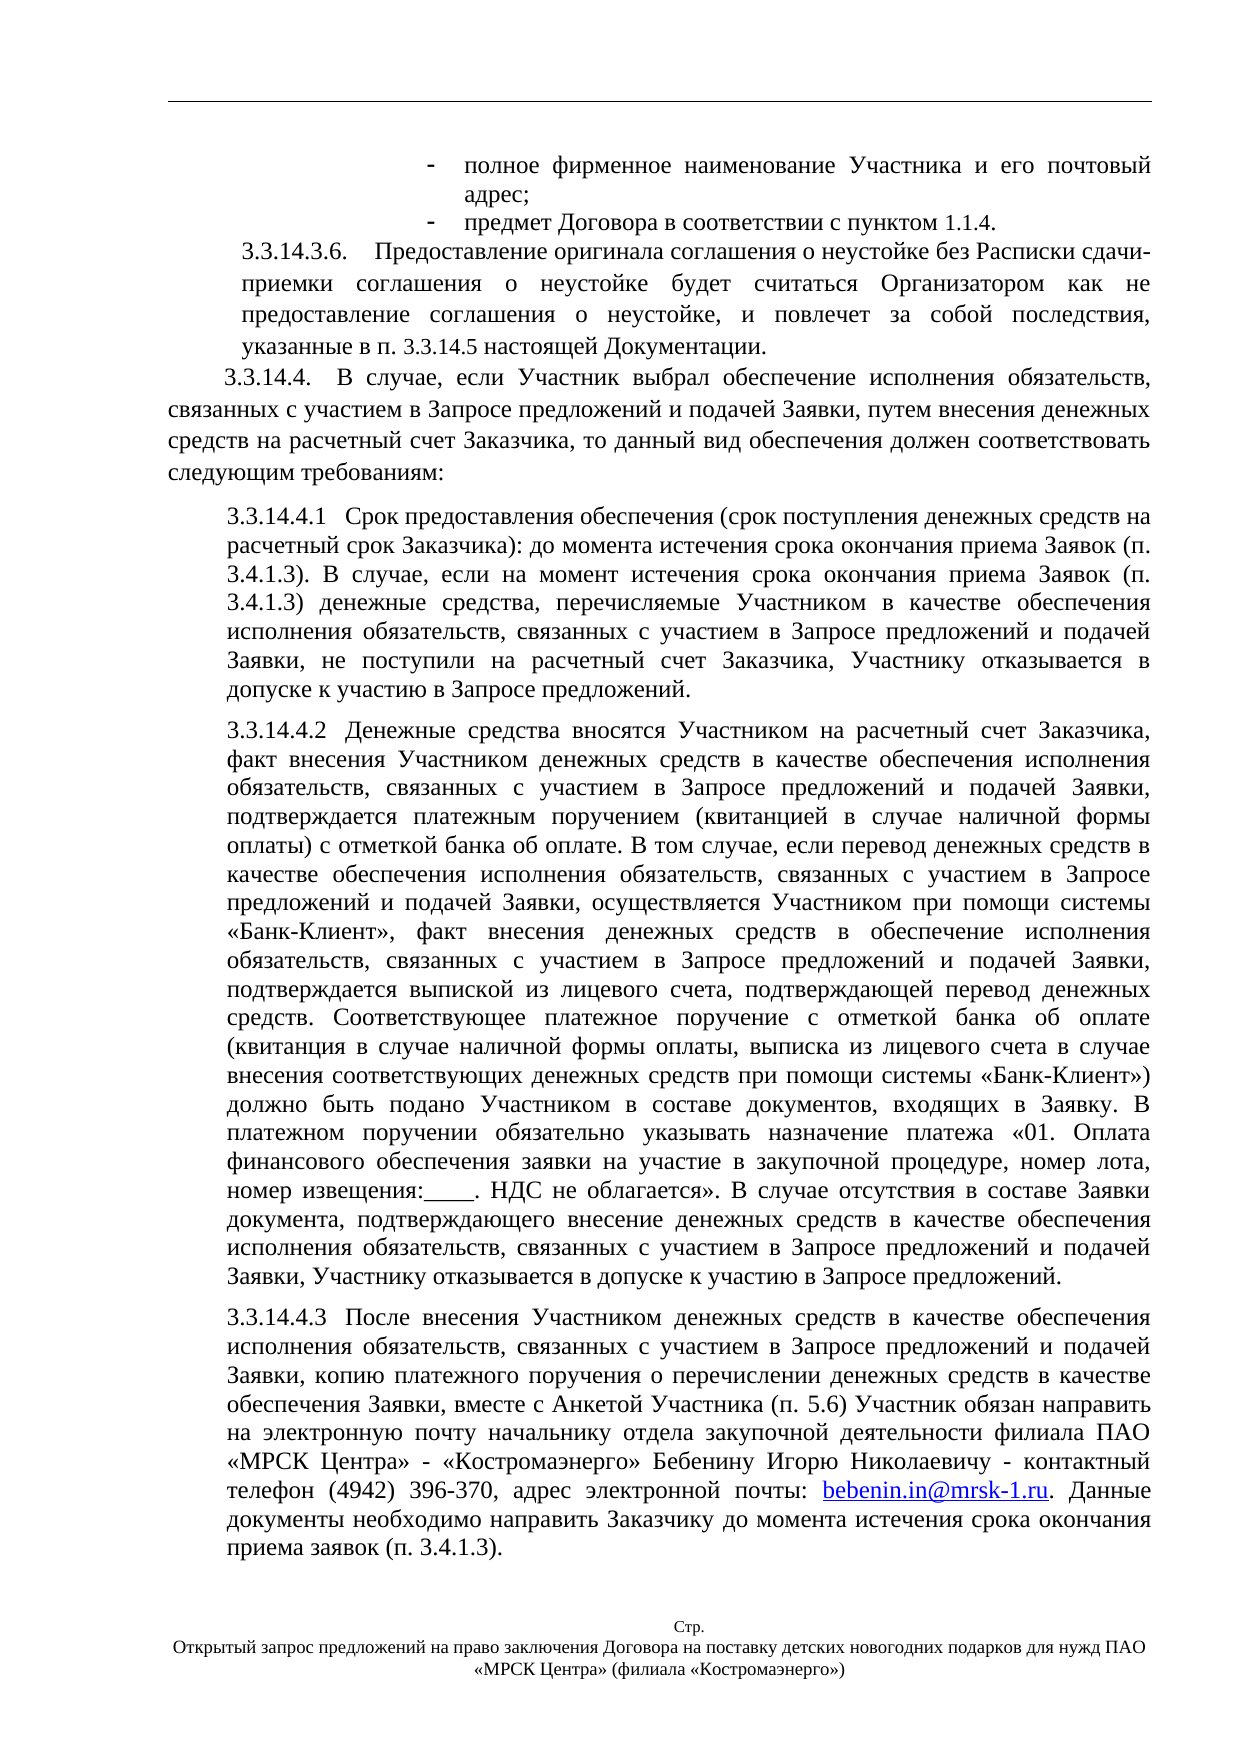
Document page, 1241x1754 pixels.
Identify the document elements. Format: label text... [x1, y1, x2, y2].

list В случае, если Участник выбрал обеспечение исполнения обязательств, связанных с участием в Запросе предложений и подачей Заявки, путем внесения денежных средств на расчетный счет Заказчика, то данный вид обеспечения должен соответствовать следующим требованиям: [168, 362, 1152, 486]
list предмет Договора в соответствии с пунктом 1.1.4. [427, 207, 1152, 236]
list полное фирменное наименование Участника и его почтовый адрес; [427, 150, 1152, 207]
list После внесения Участником денежных средств в качестве обеспечения исполнения обязательств, связанных с участием в Запросе предложений и подачей Заявки, копию платежного поручения о перечислении денежных средств в качестве обеспечения Заявки, вместе с Анкетой Участника (п. 5.6) Участник обязан направить на электронную почту начальнику отдела закупочной деятельности филиала ПАО «МРСК Центра» - «Костромаэнерго» Бебенину Игорю Николаевичу - контактный телефон (4942) 396-370, адрес электронной почты: bebenin.in@mrsk-1.ru. Данные документы необходимо направить Заказчику до момента истечения срока окончания приема заявок (п. 3.4.1.3). [227, 1302, 1152, 1561]
list Срок предоставления обеспечения (срок поступления денежных средств на расчетный срок Заказчика): до момента истечения срока окончания приема Заявок (п. 3.4.1.3). В случае, если на момент истечения срока окончания приема Заявок (п. 3.4.1.3) денежные средства, перечисляемые Участником в качестве обеспечения исполнения обязательств, связанных с участием в Запросе предложений и подачей Заявки, не поступили на расчетный счет Заказчика, Участнику отказывается в допуске к участию в Запросе предложений. [227, 501, 1152, 702]
list Предоставление оригинала соглашения о неустойке без Расписки сдачи-приемки соглашения о неустойке будет считаться Организатором как не предоставление соглашения о неустойке, и повлечет за собой последствия, указанные в п. 3.3.14.5 настоящей Документации. [241, 236, 1152, 360]
list Денежные средства вносятся Участником на расчетный счет Заказчика, факт внесения Участником денежных средств в качестве обеспечения исполнения обязательств, связанных с участием в Запросе предложений и подачей Заявки, подтверждается платежным поручением (квитанцией в случае наличной формы оплаты) с отметкой банка об оплате. В том случае, если перевод денежных средств в качестве обеспечения исполнения обязательств, связанных с участием в Запросе предложений и подачей Заявки, осуществляется Участником при помощи системы «Банк-Клиент», факт внесения денежных средств в обеспечение исполнения обязательств, связанных с участием в Запросе предложений и подачей Заявки, подтверждается выпиской из лицевого счета, подтверждающей перевод денежных средств. Соответствующее платежное поручение с отметкой банка об оплате (квитанция в случае наличной формы оплаты, выписка из лицевого счета в случае внесения соответствующих денежных средств при помощи системы «Банк-Клиент») должно быть подано Участником в составе документов, входящих в Заявку. В платежном поручении обязательно указывать назначение платежа «01. Оплата финансового обеспечения заявки на участие в закупочной процедуре, номер лота, номер извещения:____. НДС не облагается». В случае отсутствия в составе Заявки документа, подтверждающего внесение денежных средств в качестве обеспечения исполнения обязательств, связанных с участием в Запросе предложений и подачей Заявки, Участнику отказывается в допуске к участию в Запросе предложений. [227, 715, 1152, 1290]
